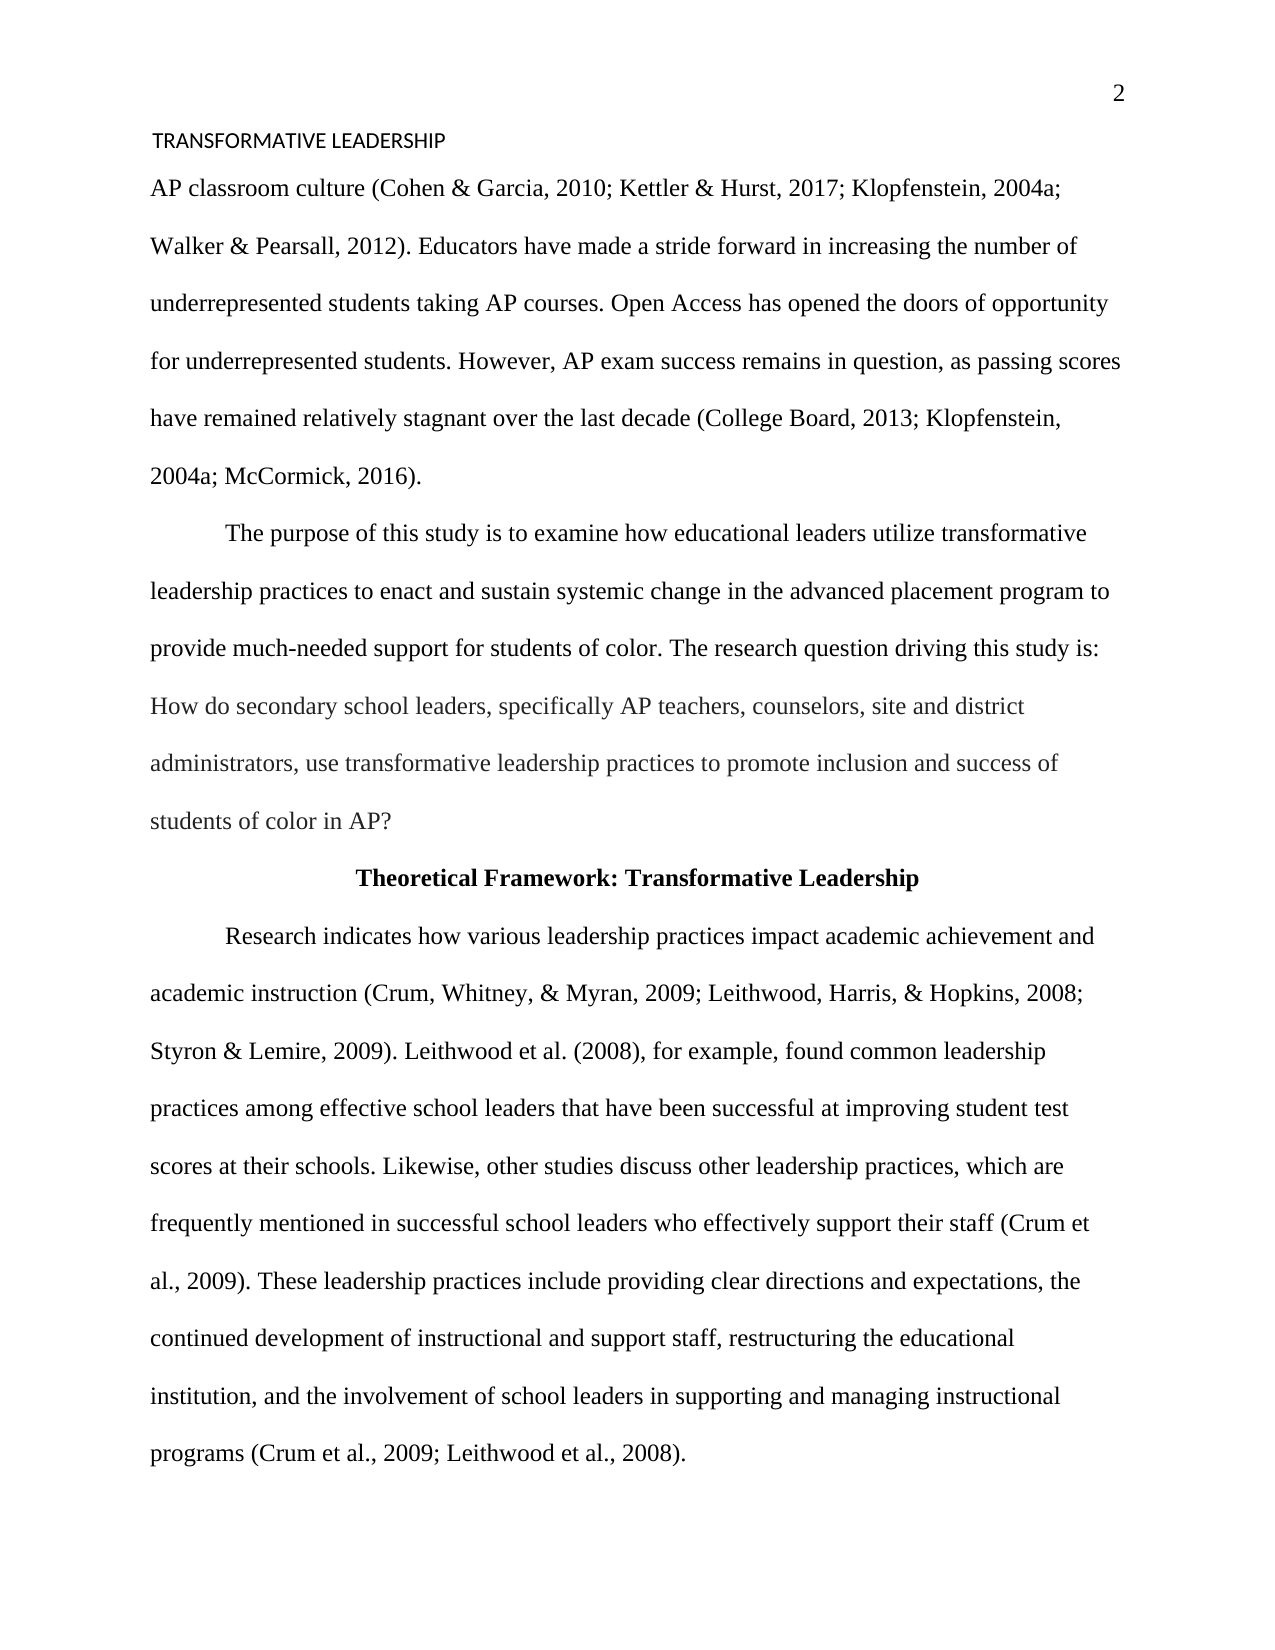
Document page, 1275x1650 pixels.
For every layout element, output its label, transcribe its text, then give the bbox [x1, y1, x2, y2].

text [150, 173, 1125, 489]
text The purpose of this study is to examine how educational leaders utilize transformative leadership practices to enact and sustain systemic change in the advanced placement program to provide much-needed support for students of color. The research question driving this study is: [150, 518, 1125, 662]
text How do secondary school leaders, specifically AP teachers, counselors, site and district administrators, use transformative leadership practices to promote inclusion and success of students of color in AP? [150, 691, 1125, 834]
text Research indicates how various leadership practices impact academic achievement and academic instruction (Crum, Whitney, & Myran, 2009; Leithwood, Harris, & Hopkins, 2008; Styron & Lemire, 2009). Leithwood et al. (2008), for example, found common leadership practices among effective school leaders that have been successful at improving student test scores at their schools. Likewise, other studies discuss other leadership practices, which are frequently mentioned in successful school leaders who effectively support their staff (Crum et al., 2009). These leadership practices include providing clear directions and expectations, the continued development of instructional and support staff, restructuring the educational institution, and the involvement of school leaders in supporting and managing instructional programs (Crum et al., 2009; Leithwood et al., 2008). [150, 921, 1125, 1467]
text Theoretical Framework: Transformative Leadership [150, 863, 1125, 892]
